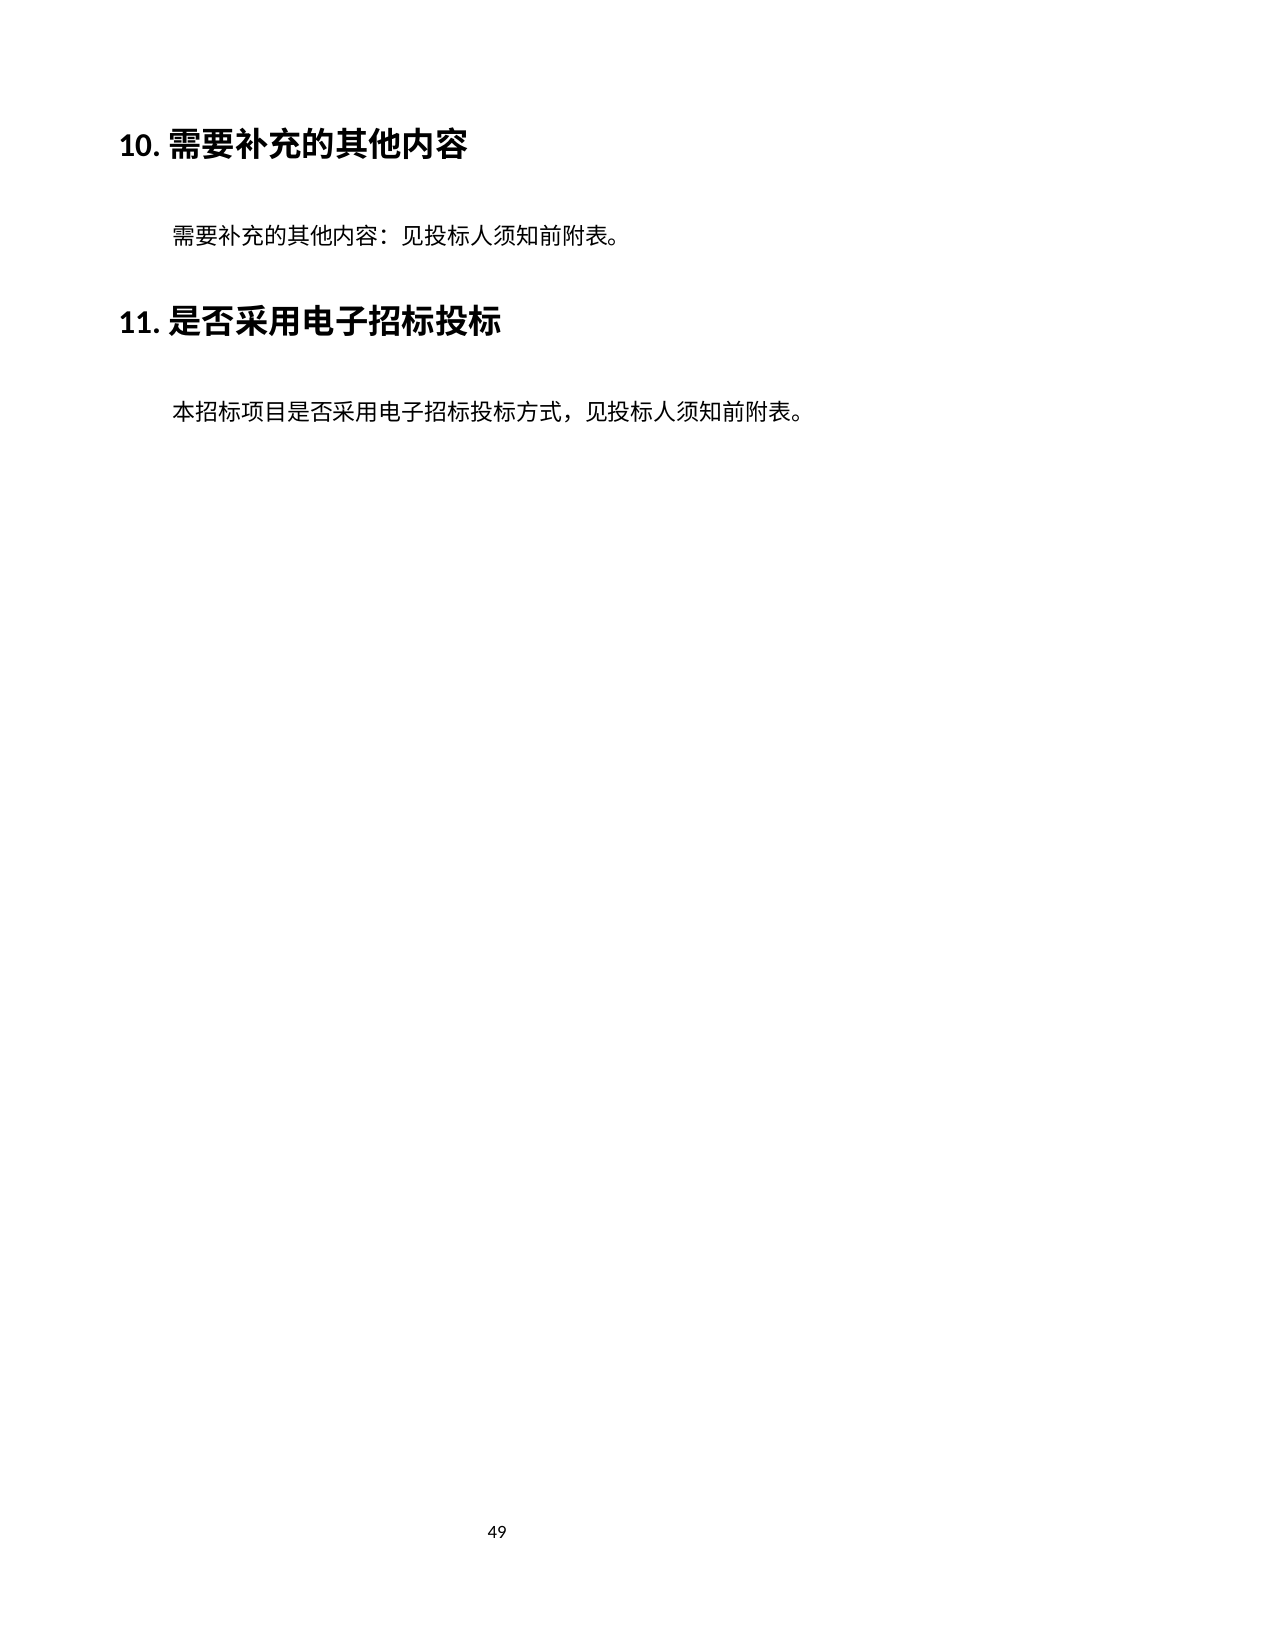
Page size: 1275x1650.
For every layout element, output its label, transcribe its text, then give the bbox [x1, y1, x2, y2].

text 本招标项目是否采用电子招标投标方式，见投标人须知前附表。 [172, 394, 1157, 427]
text 需要补充的其他内容：见投标人须知前附表。 [172, 217, 1157, 251]
subtitle 需要补充的其他内容 [118, 118, 1157, 166]
subtitle 是否采用电子招标投标 [118, 294, 1157, 343]
